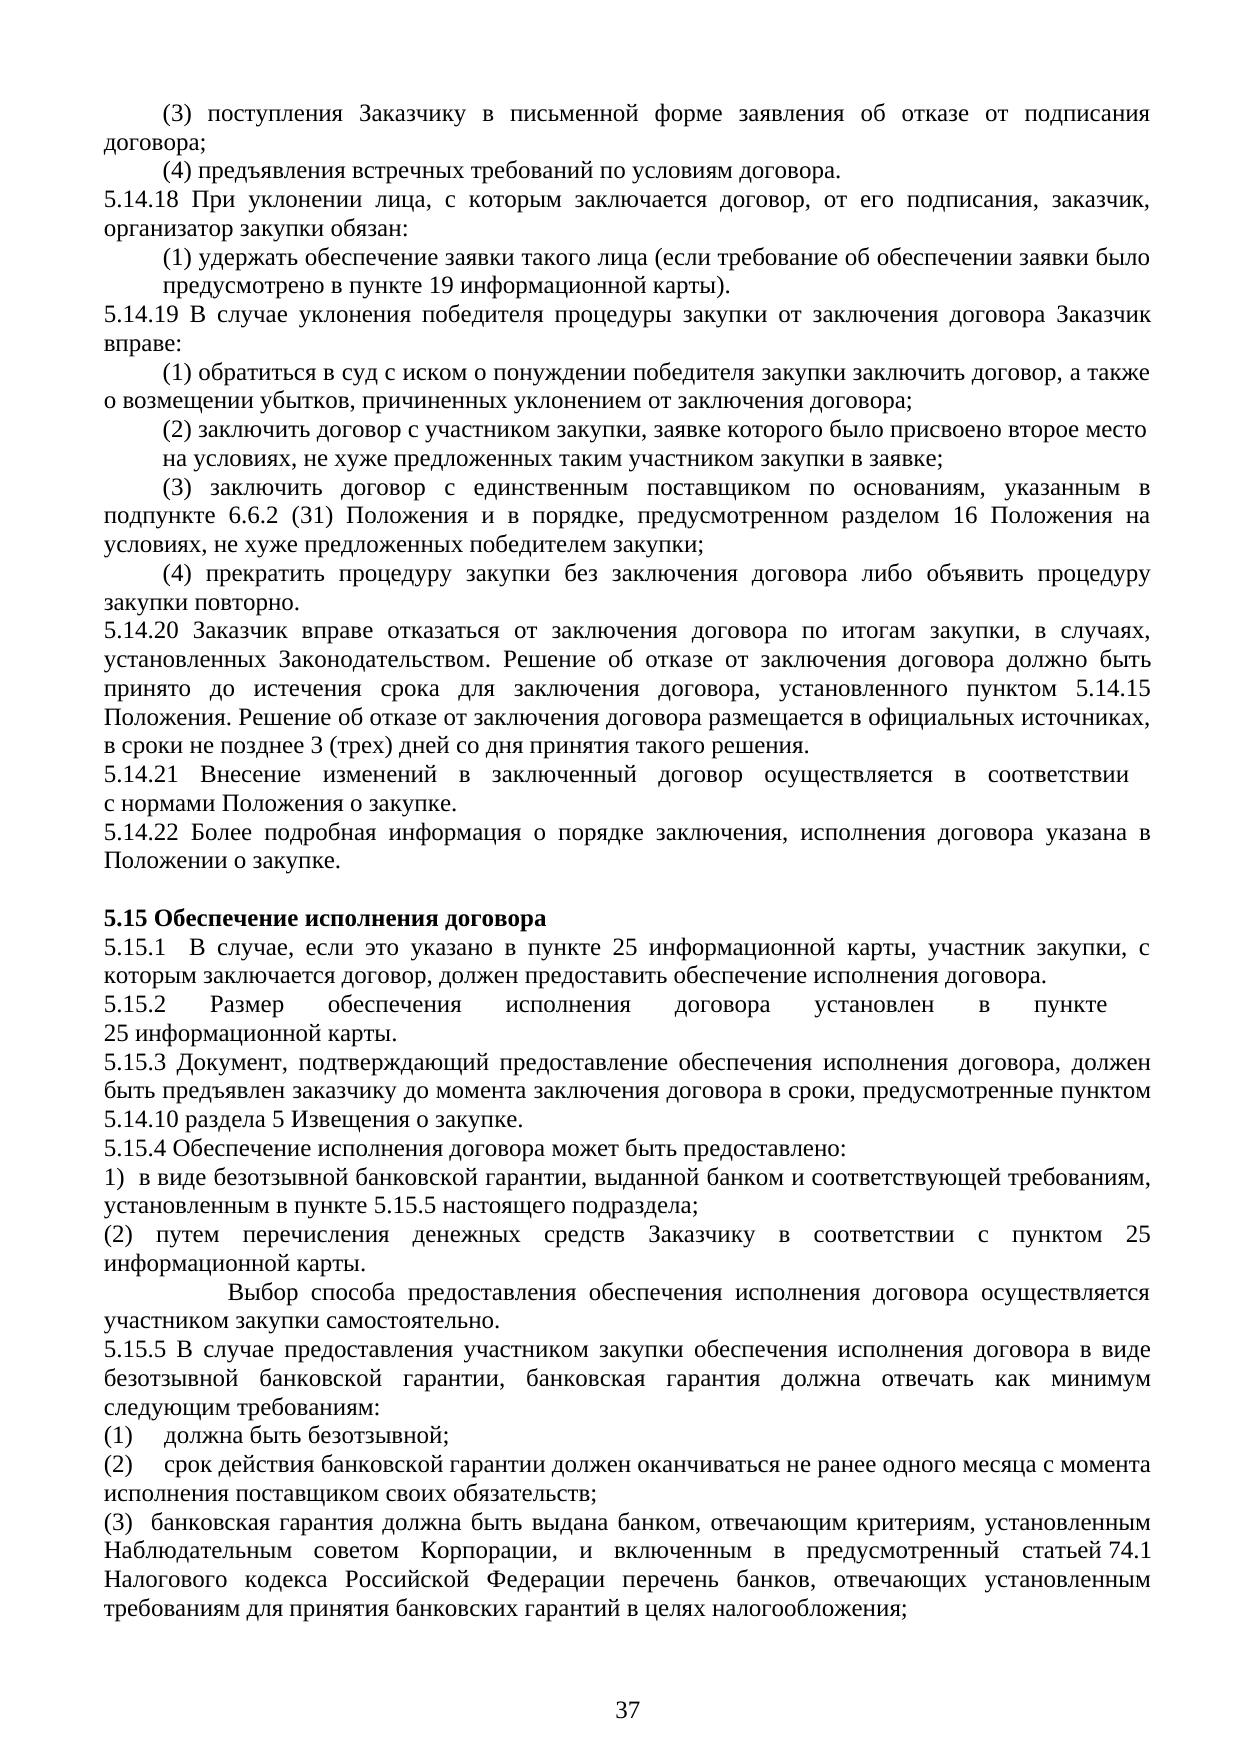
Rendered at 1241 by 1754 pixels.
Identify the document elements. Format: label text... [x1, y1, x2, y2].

text Выбор способа предоставления обеспечения исполнения договора осуществляется участником закупки самостоятельно. [103, 1277, 1152, 1334]
text (4) прекратить процедуру закупки без заключения договора либо объявить процедуру закупки повторно. [103, 558, 1152, 615]
text 1) в виде безотзывной банковской гарантии, выданной банком и соответствующей требованиям, установленным в пункте 5.15.5 настоящего подраздела; [103, 1162, 1152, 1219]
text (2) путем перечисления денежных средств Заказчику в соответствии с пунктом 25 информационной карты. [103, 1219, 1152, 1277]
text 5.14.20 Заказчик вправе отказаться от заключения договора по итогам закупки, в случаях, установленных Законодательством. Решение об отказе от заключения договора должно быть принято до истечения срока для заключения договора, установленного пунктом 5.14.15 Положения. Решение об отказе от заключения договора размещается в официальных источниках, в сроки не позднее 3 (трех) дней со дня принятия такого решения. [103, 615, 1152, 759]
text (4) предъявления встречных требований по условиям договора. [103, 155, 1152, 184]
text 5.15.2 Размер обеспечения исполнения договора установлен в пункте 25 информационной карты. [103, 989, 1152, 1047]
text на условиях, не хуже предложенных таким участником закупки в заявке; [103, 443, 1152, 472]
text (3) заключить договор с единственным поставщиком по основаниям, указанным в подпункте 6.6.2 (31) Положения и в порядке, предусмотренном разделом 16 Положения на условиях, не хуже предложенных победителем закупки; [103, 472, 1152, 558]
text (2) заключить договор с участником закупки, заявке которого было присвоено второе место [103, 414, 1152, 443]
text 5.14.19 В случае уклонения победителя процедуры закупки от заключения договора Заказчик вправе: [103, 299, 1152, 357]
text 5.15.5 В случае предоставления участником закупки обеспечения исполнения договора в виде безотзывной банковской гарантии, банковская гарантия должна отвечать как минимум следующим требованиям: [103, 1334, 1152, 1420]
text (1) обратиться в суд с иском о понуждении победителя закупки заключить договор, а также о возмещении убытков, причиненных уклонением от заключения договора; [103, 357, 1152, 414]
text 5.14.22 Более подробная информация о порядке заключения, исполнения договора указана в Положении о закупке. [103, 817, 1152, 874]
text (2) срок действия банковской гарантии должен оканчиваться не ранее одного месяца с момента исполнения поставщиком своих обязательств; [103, 1449, 1152, 1507]
text (3) поступления Заказчику в письменной форме заявления об отказе от подписания договора; [103, 98, 1152, 155]
text (1) должна быть безотзывной; [103, 1420, 1152, 1449]
text 5.15.4 Обеспечение исполнения договора может быть предоставлено: [103, 1133, 1152, 1162]
text 5.15.1 В случае, если это указано в пункте 25 информационной карты, участник закупки, с которым заключается договор, должен предоставить обеспечение исполнения договора. [103, 932, 1152, 989]
text 5.14.18 При уклонении лица, с которым заключается договор, от его подписания, заказчик, организатор закупки обязан: [103, 184, 1152, 242]
text 5.15 Обеспечение исполнения договора [103, 903, 1152, 932]
text 5.14.21 Внесение изменений в заключенный договор осуществляется в соответствии с нормами Положения о закупке. [103, 759, 1152, 817]
text 5.15.3 Документ, подтверждающий предоставление обеспечения исполнения договора, должен быть предъявлен заказчику до момента заключения договора в сроки, предусмотренные пунктом 5.14.10 раздела 5 Извещения о закупке. [103, 1047, 1152, 1133]
text (3) банковская гарантия должна быть выдана банком, отвечающим критериям, установленным Наблюдательным советом Корпорации, и включенным в предусмотренный статьей 74.1 Налогового кодекса Российской Федерации перечень банков, отвечающих установленным требованиям для принятия банковских гарантий в целях налогообложения; [103, 1507, 1152, 1622]
text (1) удержать обеспечение заявки такого лица (если требование об обеспечении заявки было предусмотрено в пункте 19 информационной карты). [163, 242, 1152, 299]
